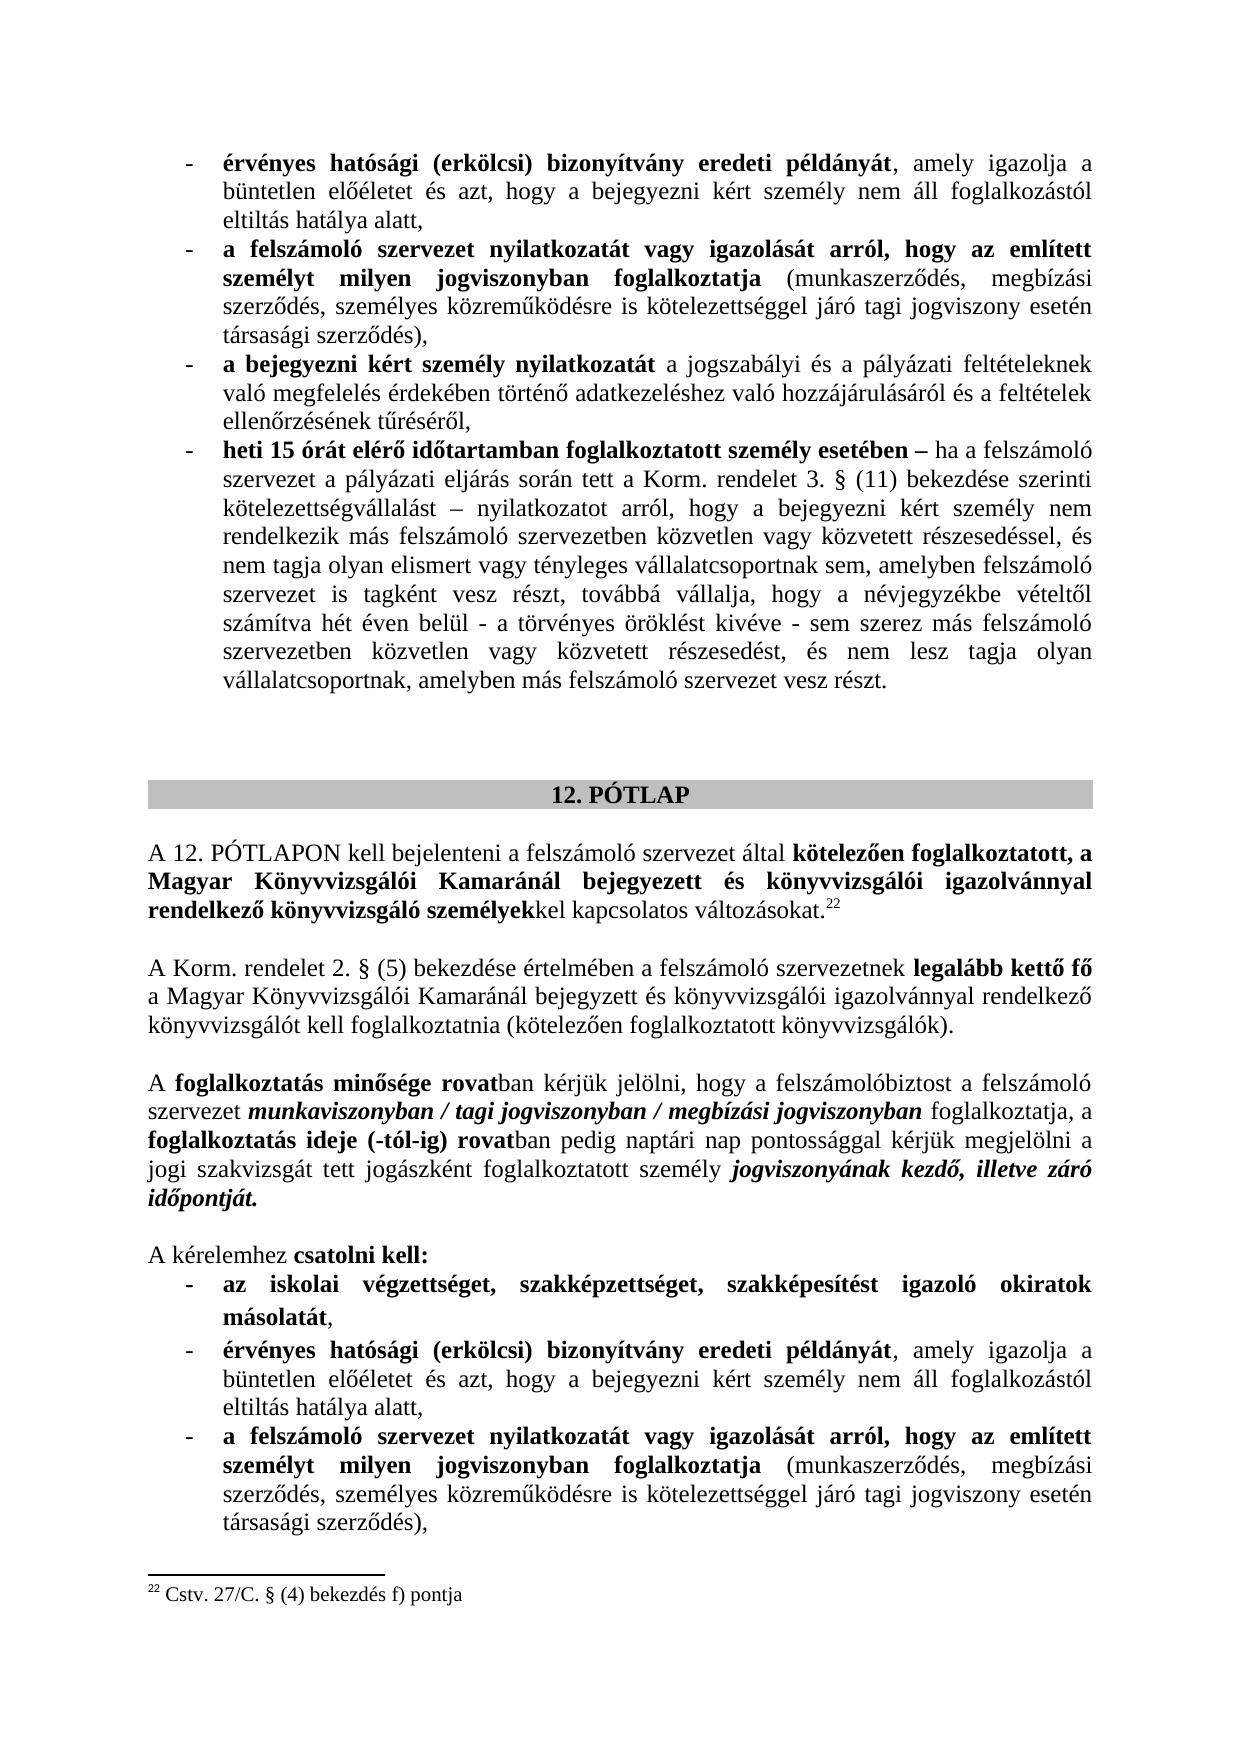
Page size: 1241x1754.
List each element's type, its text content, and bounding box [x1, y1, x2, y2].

text A 12. PÓTLAPON kell bejelenteni a felszámoló szervezet által kötelezően foglalkoztatott, a Magyar Könyvvizsgálói Kamaránál bejegyezett és könyvvizsgálói igazolvánnyal rendelkező könyvvizsgáló személyekkel kapcsolatos változásokat. [148, 838, 1093, 924]
list az iskolai végzettséget, szakképzettséget, szakképesítést igazoló okiratok másolatát, [185, 1269, 1093, 1331]
list a felszámoló szervezet nyilatkozatát vagy igazolását arról, hogy az említett személyt milyen jogviszonyban foglalkoztatja (munkaszerződés, megbízási szerződés, személyes közreműködésre is kötelezettséggel járó tagi jogviszony esetén társasági szerződés), [185, 1421, 1093, 1536]
list a felszámoló szervezet nyilatkozatát vagy igazolását arról, hogy az említett személyt milyen jogviszonyban foglalkoztatja (munkaszerződés, megbízási szerződés, személyes közreműködésre is kötelezettséggel járó tagi jogviszony esetén társasági szerződés), [185, 234, 1093, 349]
text 12. PÓTLAP [148, 780, 1093, 809]
text A kérelemhez csatolni kell: [148, 1240, 1093, 1269]
list érvényes hatósági (erkölcsi) bizonyítvány eredeti példányát, amely igazolja a büntetlen előéletet és azt, hogy a bejegyezni kért személy nem áll foglalkozástól eltiltás hatálya alatt, [185, 1335, 1093, 1421]
text A Korm. rendelet 2. § (5) bekezdése értelmében a felszámoló szervezetnek legalább kettő fő a Magyar Könyvvizsgálói Kamaránál bejegyzett és könyvvizsgálói igazolvánnyal rendelkező könyvvizsgálót kell foglalkoztatnia (kötelezően foglalkoztatott könyvvizsgálók). [148, 953, 1093, 1039]
list a bejegyezni kért személy nyilatkozatát a jogszabályi és a pályázati feltételeknek való megfelelés érdekében történő adatkezeléshez való hozzájárulásáról és a feltételek ellenőrzésének tűréséről, [185, 349, 1093, 435]
list heti 15 órát elérő időtartamban foglalkoztatott személy esetében – ha a felszámoló szervezet a pályázati eljárás során tett a Korm. rendelet 3. § (11) bekezdése szerinti kötelezettségvállalást – nyilatkozatot arról, hogy a bejegyezni kért személy nem rendelkezik más felszámoló szervezetben közvetlen vagy közvetett részesedéssel, és nem tagja olyan elismert vagy tényleges vállalatcsoportnak sem, amelyben felszámoló szervezet is tagként vesz részt, továbbá vállalja, hogy a névjegyzékbe vételtől számítva hét éven belül - a törvényes öröklést kivéve - sem szerez más felszámoló szervezetben közvetlen vagy közvetett részesedést, és nem lesz tagja olyan vállalatcsoportnak, amelyben más felszámoló szervezet vesz részt. [185, 435, 1093, 694]
text A foglalkoztatás minősége rovatban kérjük jelölni, hogy a felszámolóbiztost a felszámoló szervezet munkaviszonyban / tagi jogviszonyban / megbízási jogviszonyban foglalkoztatja, a foglalkoztatás ideje (-tól-ig) rovatban pedig naptári nap pontossággal kérjük megjelölni a jogi szakvizsgát tett jogászként foglalkoztatott személy jogviszonyának kezdő, illetve záró időpontját. [148, 1068, 1093, 1211]
list érvényes hatósági (erkölcsi) bizonyítvány eredeti példányát, amely igazolja a büntetlen előéletet és azt, hogy a bejegyezni kért személy nem áll foglalkozástól eltiltás hatálya alatt, [185, 148, 1093, 234]
